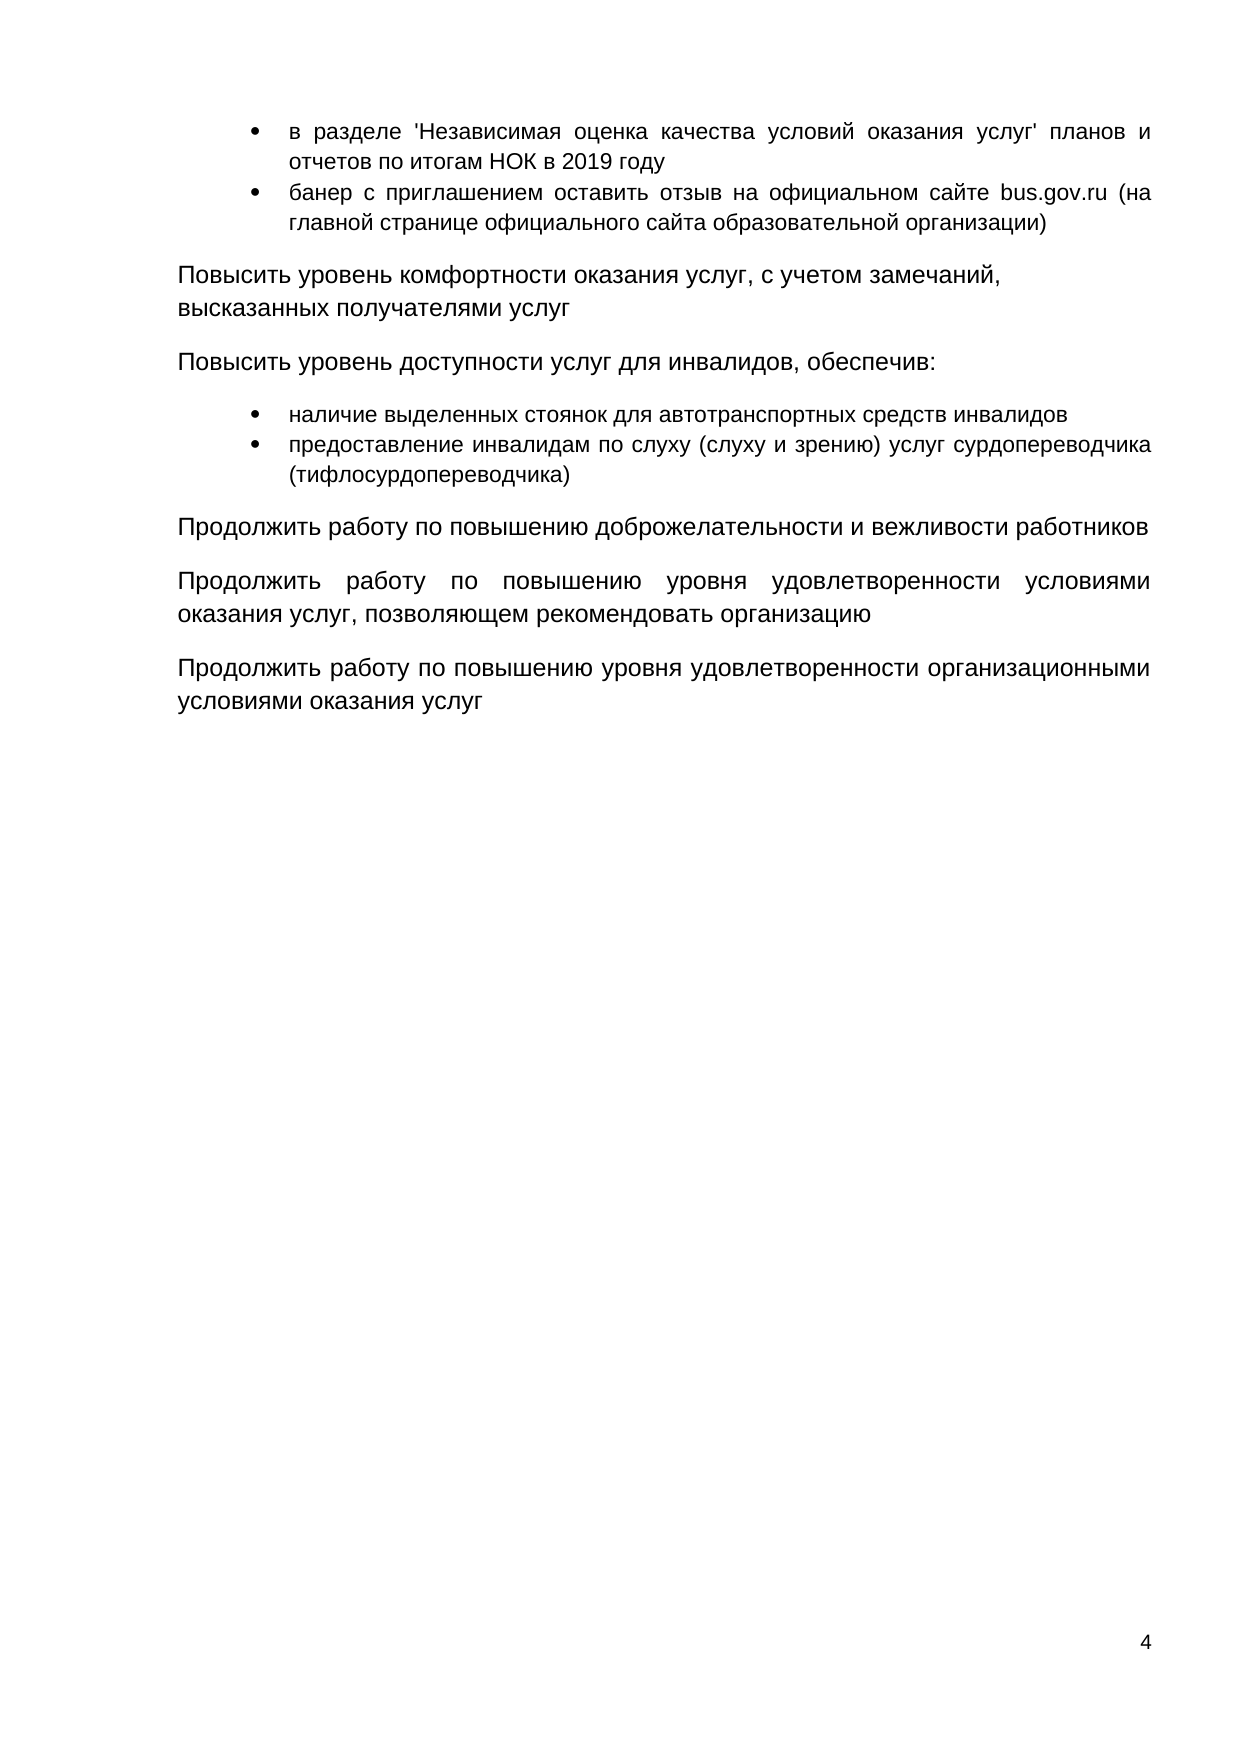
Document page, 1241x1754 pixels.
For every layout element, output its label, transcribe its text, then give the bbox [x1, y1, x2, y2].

text Продолжить работу по повышению уровня удовлетворенности организационными условиями оказания услуг [177, 653, 1152, 714]
list предоставление инвалидам по слуху (слуху и зрению) услуг сурдопереводчика (тифлосурдопереводчика) [251, 431, 1152, 487]
list наличие выделенных стоянок для автотранспортных средств инвалидов [251, 401, 1152, 427]
list в разделе 'Независимая оценка качества условий оказания услуг' планов и отчетов по итогам НОК в 2019 году [251, 118, 1152, 175]
text Продолжить работу по повышению уровня удовлетворенности условиями оказания услуг, позволяющем рекомендовать организацию [177, 566, 1152, 628]
list банер с приглашением оставить отзыв на официальном сайте bus.gov.ru (на главной странице официального сайта образовательной организации) [251, 178, 1152, 235]
text Повысить уровень доступности услуг для инвалидов, обеспечив: [177, 347, 1152, 375]
text Повысить уровень комфортности оказания услуг, с учетом замечаний, высказанных получателями услуг [177, 260, 1152, 322]
text Продолжить работу по повышению доброжелательности и вежливости работников [177, 512, 1152, 541]
